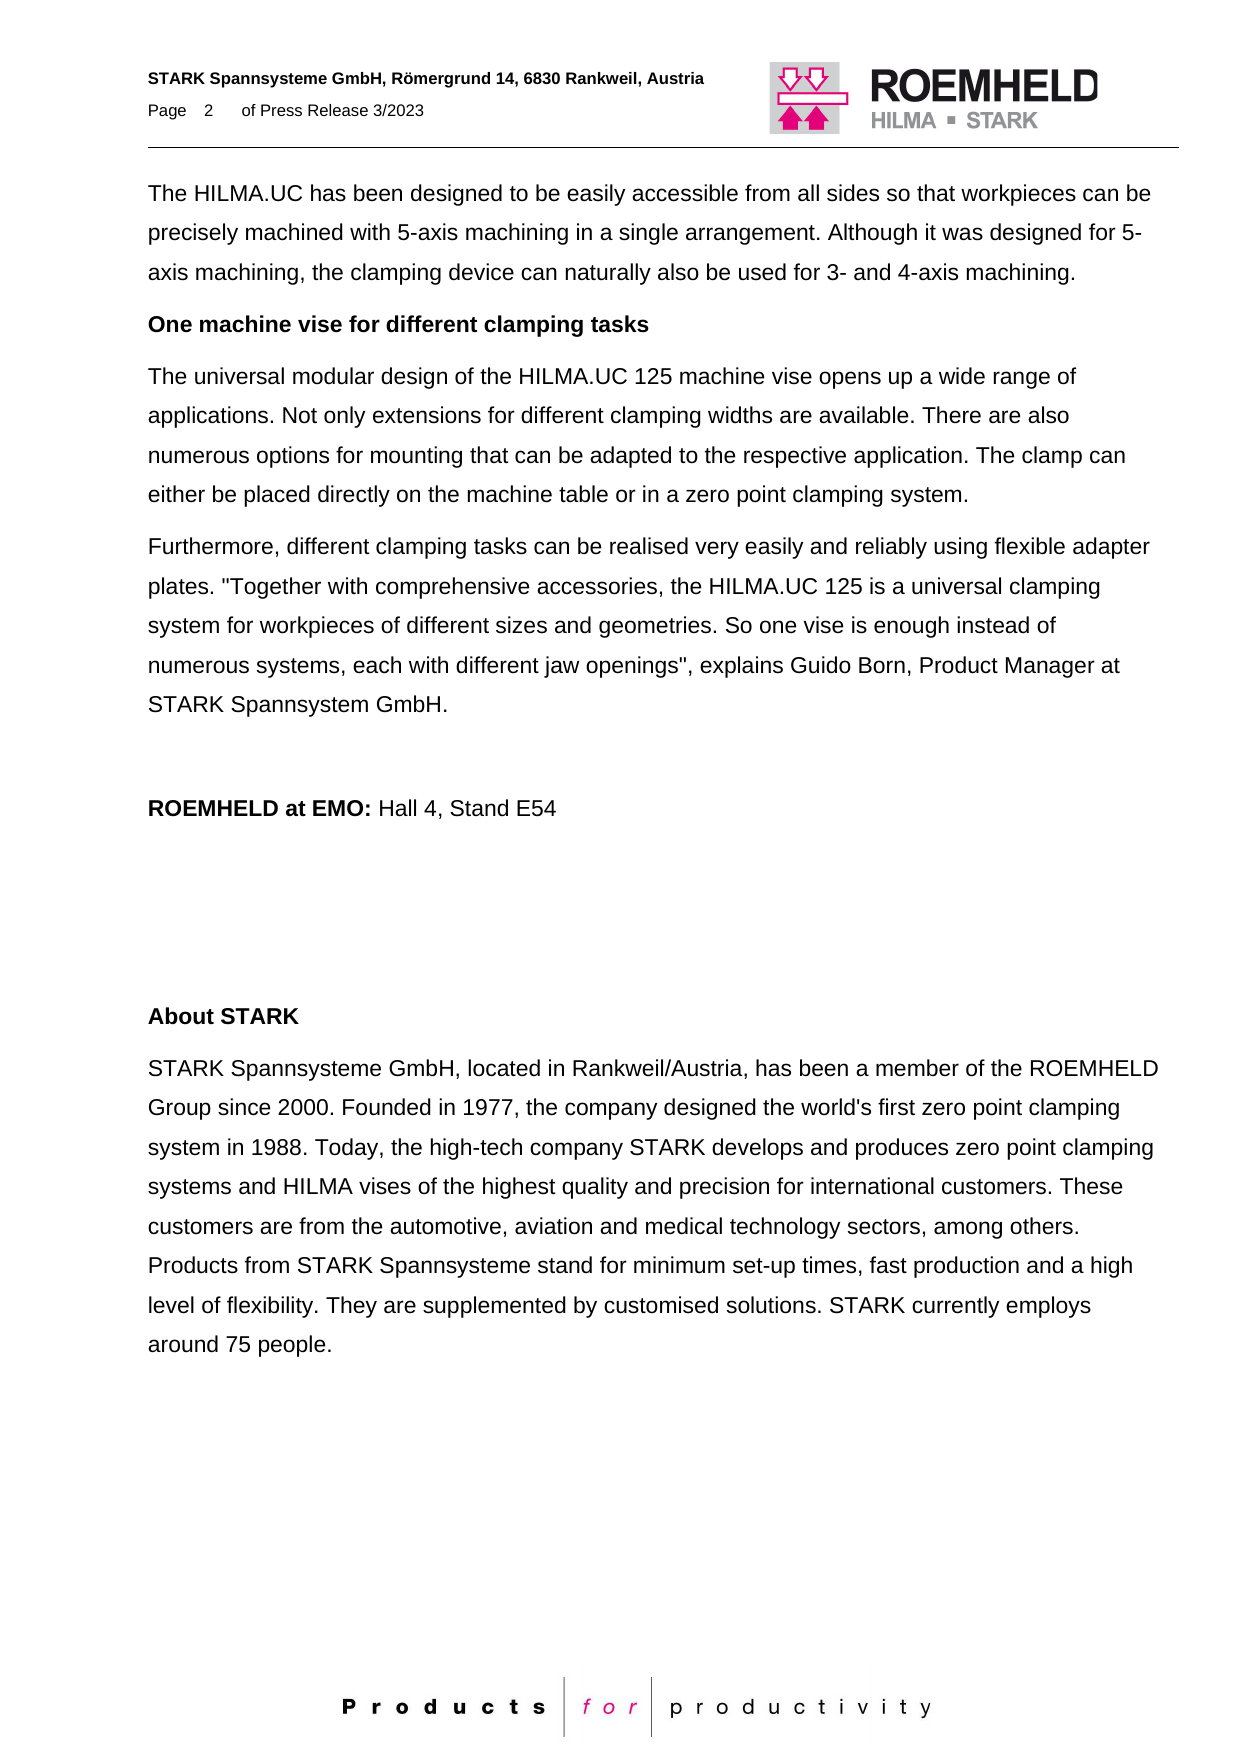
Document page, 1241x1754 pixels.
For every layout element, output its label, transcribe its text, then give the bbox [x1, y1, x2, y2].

text The universal modular design of the HILMA.UC 125 machine vise opens up a wide range of applications. Not only extensions for different clamping widths are available. There are also numerous options for mounting that can be adapted to the respective application. The clamp can either be placed directly on the machine table or in a zero point clamping system. [148, 363, 1162, 507]
text About STARK [148, 1003, 1162, 1029]
picture [296, 1661, 987, 1747]
text ROEMHELD at EMO: Hall 4, Stand E54 [148, 795, 1162, 821]
text Furthermore, different clamping tasks can be realised very easily and reliably using flexible adapter plates. "Together with comprehensive accessories, the HILMA.UC 125 is a universal clamping system for workpieces of different sizes and geometries. So one vise is enough instead of numerous systems, each with different jaw openings", explains Guido Born, Product Manager at STARK Spannsystem GmbH. [148, 533, 1162, 717]
text STARK Spannsysteme GmbH, located in Rankweil/Austria, has been a member of the ROEMHELD Group since 2000. Founded in 1977, the company designed the world's first zero point clamping system in 1988. Today, the high-tech company STARK develops and produces zero point clamping systems and HILMA vises of the highest quality and precision for international customers. These customers are from the automotive, aviation and medical technology sectors, among others. Products from STARK Spannsysteme stand for minimum set-up times, fast production and a high level of flexibility. They are supplemented by customised solutions. STARK currently employs around 75 people. [148, 1055, 1162, 1358]
text The HILMA.UC has been designed to be easily accessible from all sides so that workpieces can be precisely machined with 5-axis machining in a single arrangement. Although it was designed for 5-axis machining, the clamping device can naturally also be used for 3- and 4-axis machining. [148, 148, 1162, 285]
picture [768, 62, 1097, 134]
text One machine vise for different clamping tasks [148, 311, 1162, 337]
